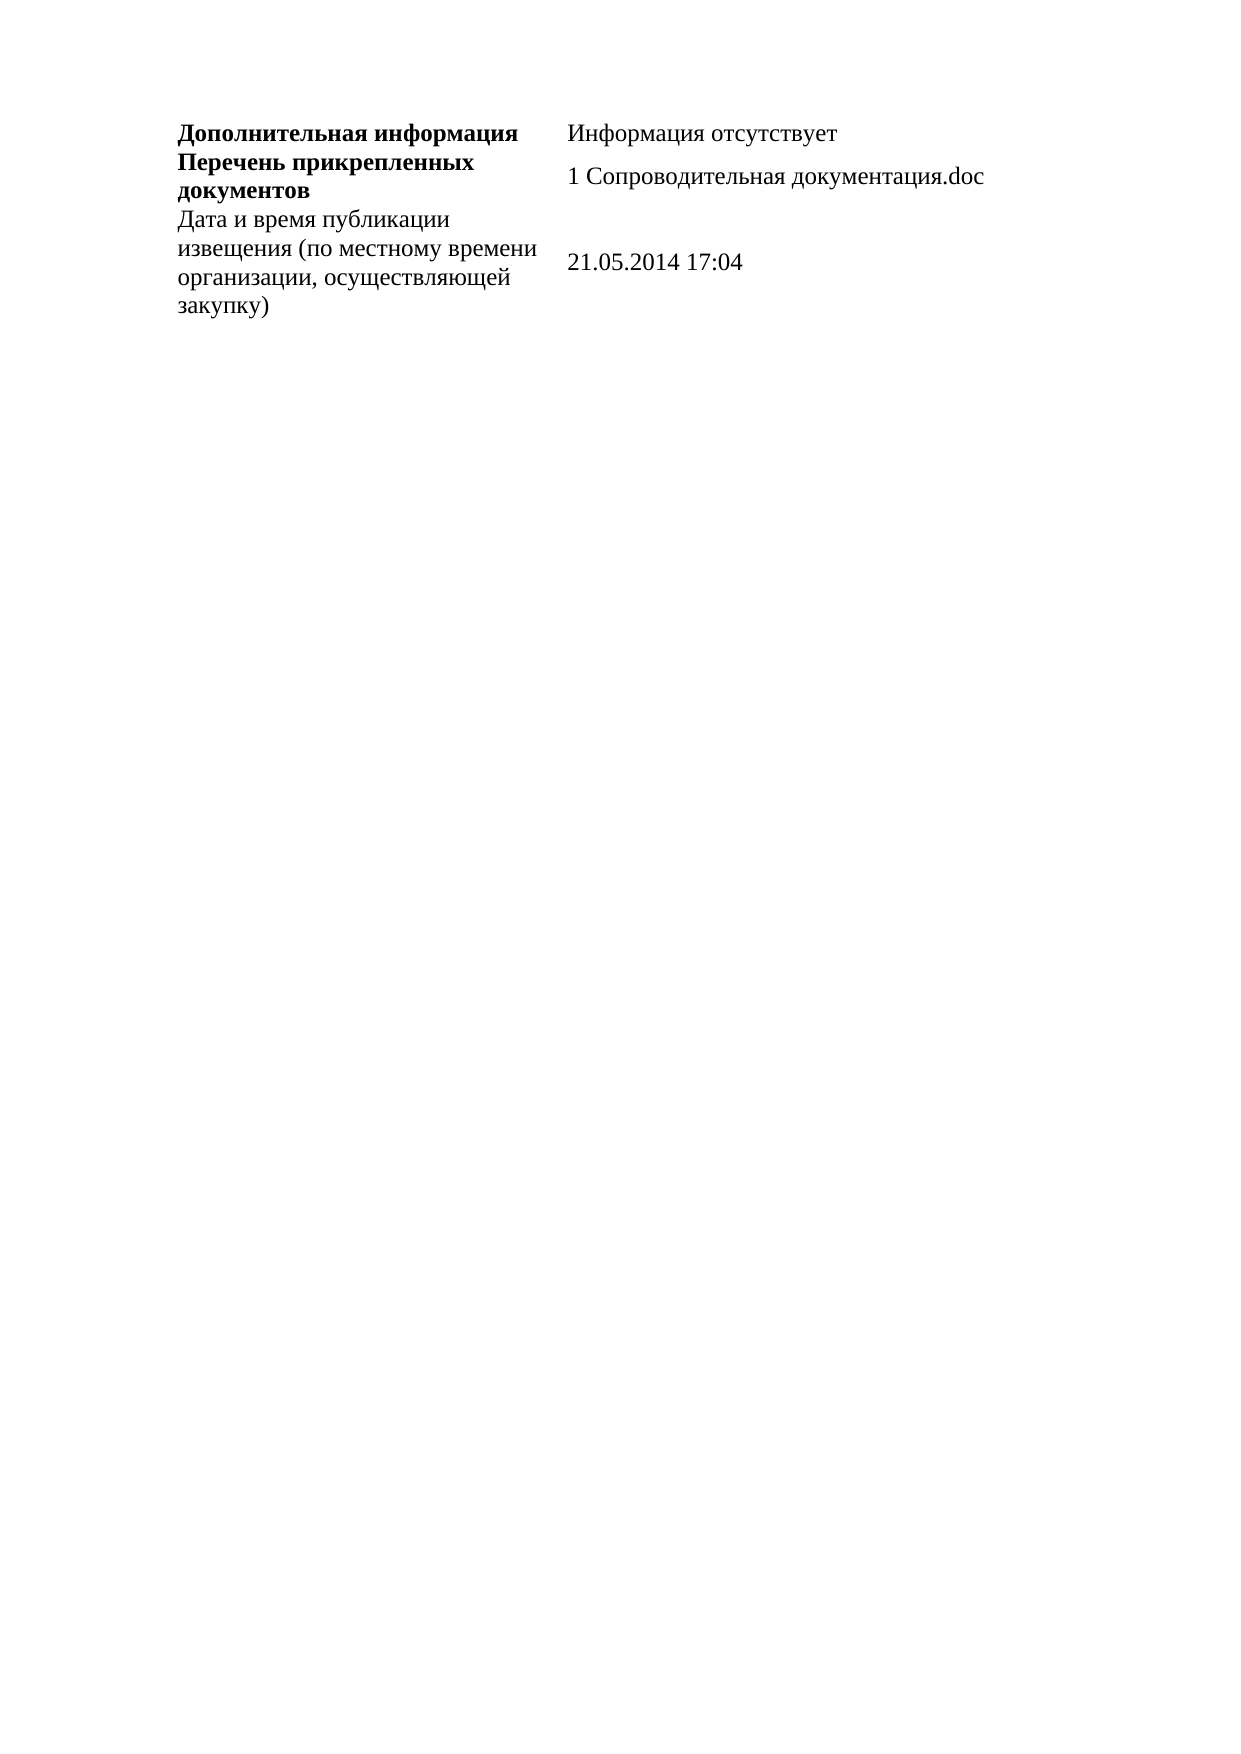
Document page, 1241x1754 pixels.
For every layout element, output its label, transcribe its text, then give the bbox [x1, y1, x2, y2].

table_cell Дополнительная информация [177, 118, 567, 147]
table_cell 21.05.2014 17:04 [567, 204, 1152, 319]
table_cell Дата и время публикации извещения (по местному времени организации, осуществляющей закупку) [177, 204, 567, 319]
table_cell 1 Сопроводительная документация.doc [567, 147, 1152, 204]
table_cell Перечень прикрепленных документов [177, 147, 567, 204]
table_cell Информация отсутствует [567, 118, 1152, 147]
